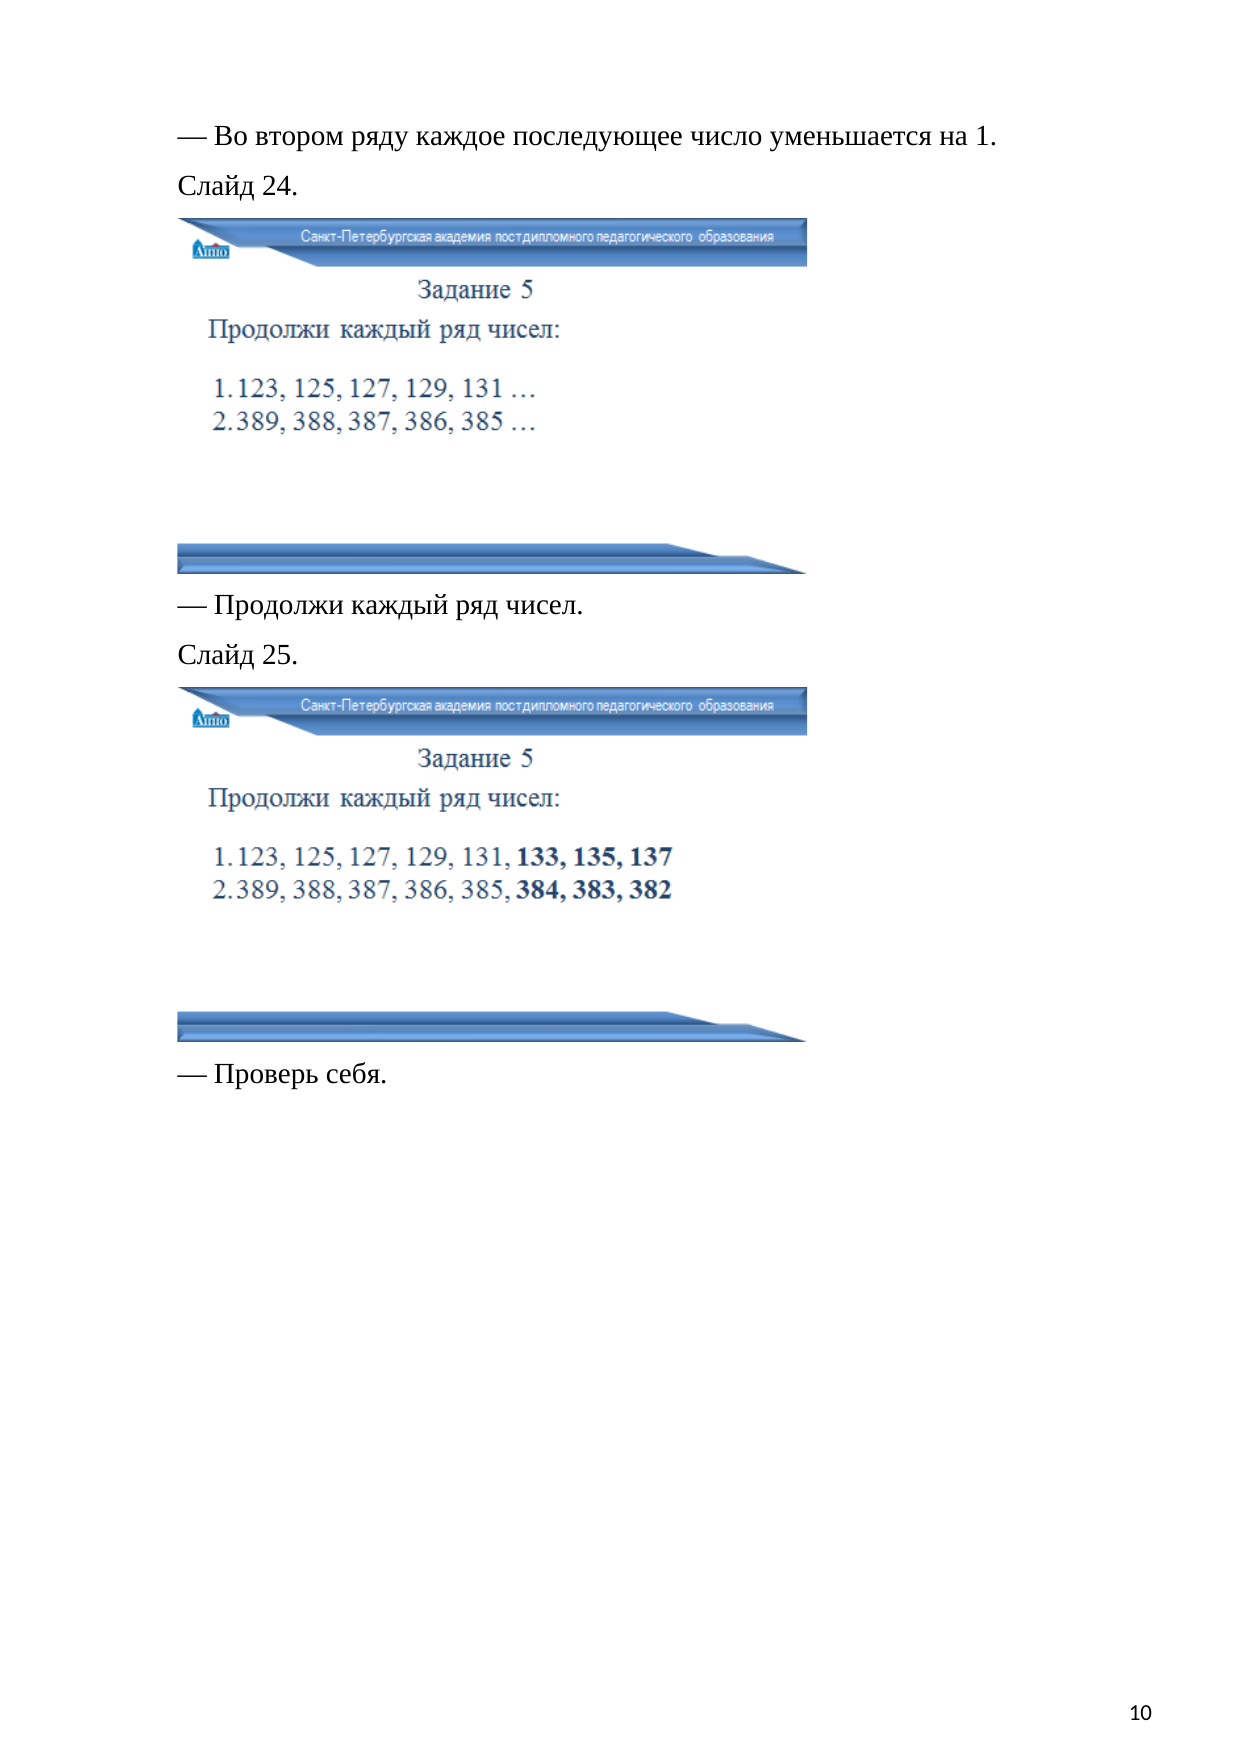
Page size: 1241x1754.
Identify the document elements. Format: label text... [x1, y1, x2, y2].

picture [177, 687, 808, 1042]
text — Проверь себя. [177, 1056, 1152, 1089]
text Слайд 24. [177, 168, 1152, 202]
text Слайд 25. [177, 637, 1152, 671]
picture [177, 218, 808, 574]
text — Продолжи каждый ряд чисел. [177, 587, 1152, 621]
text — Во втором ряду каждое последующее число уменьшается на 1. [177, 118, 1152, 152]
